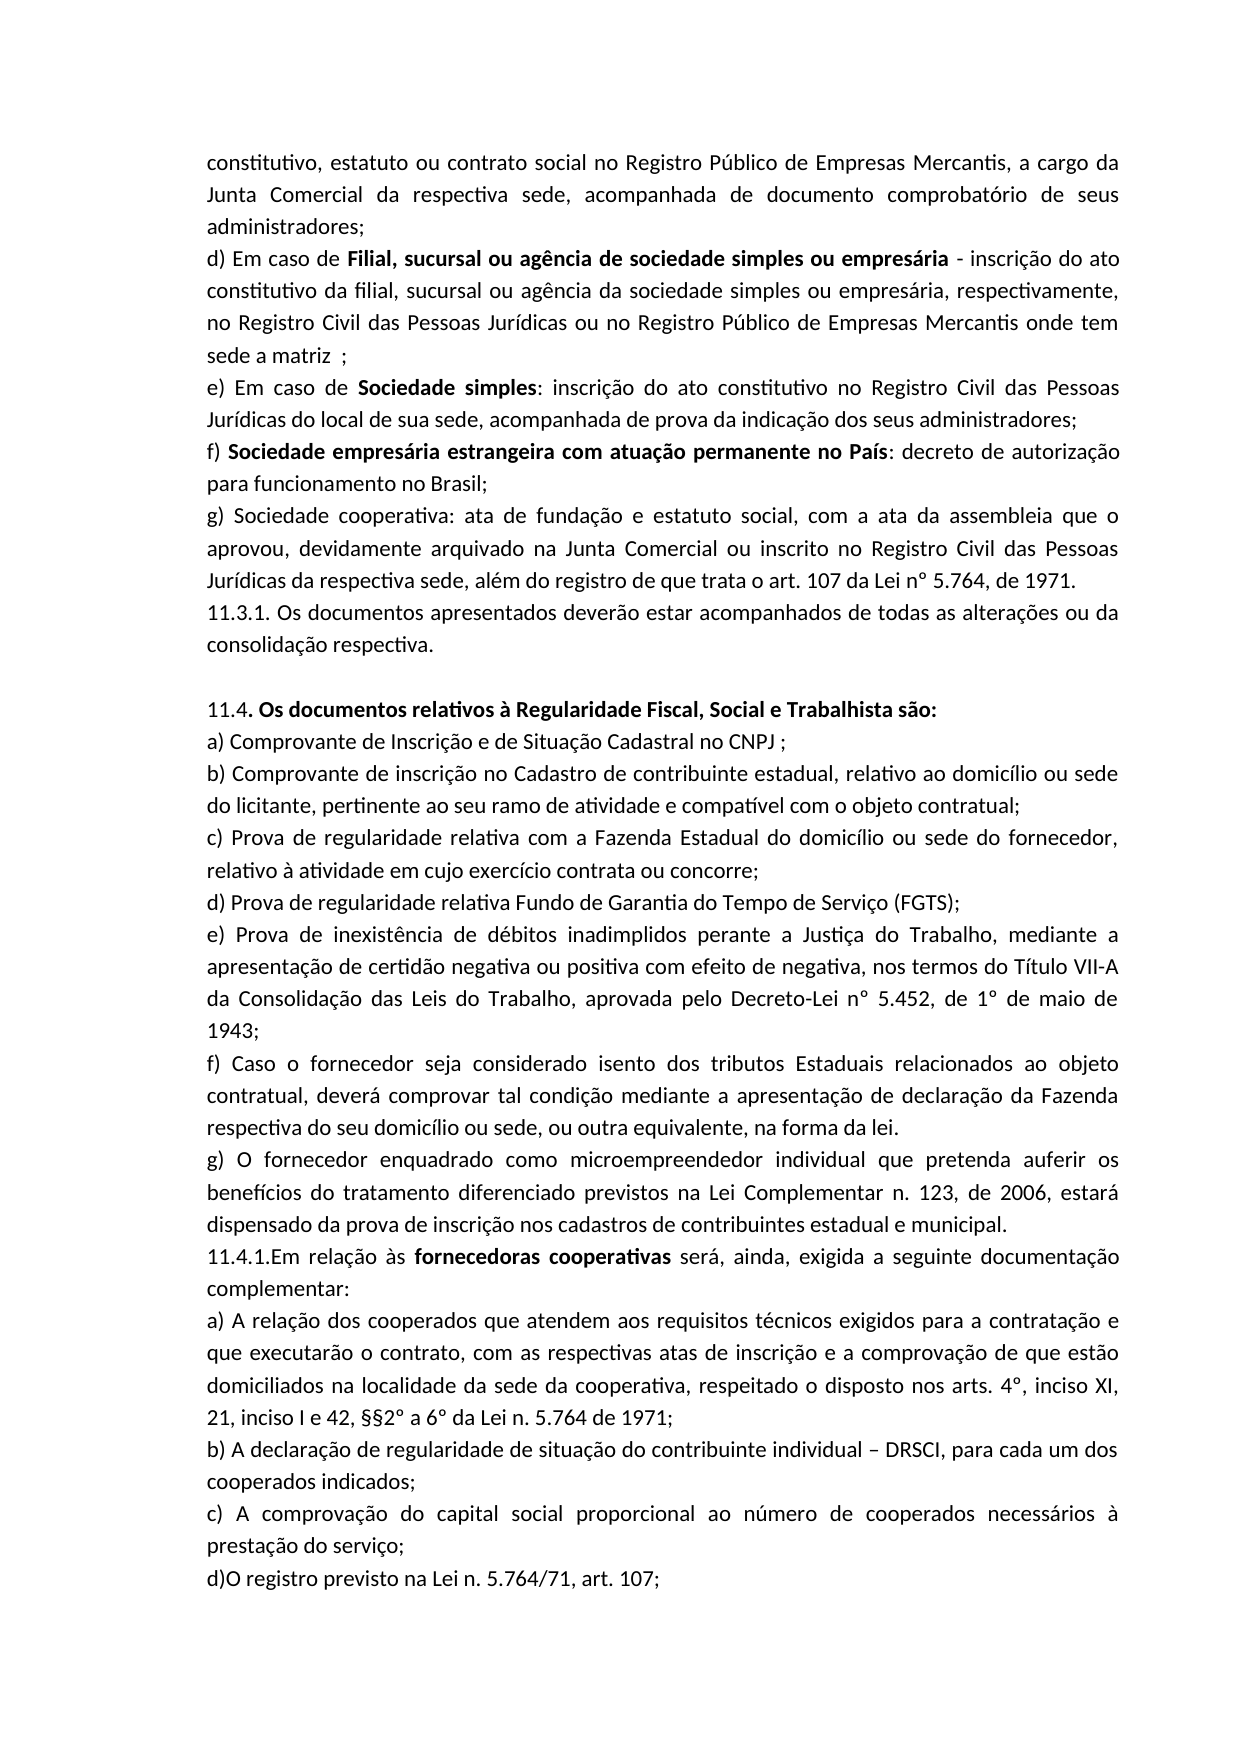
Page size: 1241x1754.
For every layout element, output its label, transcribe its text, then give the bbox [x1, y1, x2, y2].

text b) Comprovante de inscrição no Cadastro de contribuinte estadual, relativo ao domicílio ou sede do licitante, pertinente ao seu ramo de atividade e compatível com o objeto contratual; [207, 759, 1121, 819]
text e) Prova de inexistência de débitos inadimplidos perante a Justiça do Trabalho, mediante a apresentação de certidão negativa ou positiva com efeito de negativa, nos termos do Título VII-A da Consolidação das Leis do Trabalho, aprovada pelo Decreto-Lei nº 5.452, de 1º de maio de 1943; [207, 920, 1121, 1045]
text a) Comprovante de Inscrição e de Situação Cadastral no CNPJ ; [207, 727, 1121, 755]
text e) Em caso de Sociedade simples: inscrição do ato constitutivo no Registro Civil das Pessoas Jurídicas do local de sua sede, acompanhada de prova da indicação dos seus administradores; [207, 373, 1121, 433]
text g) O fornecedor enquadrado como microempreendedor individual que pretenda auferir os benefícios do tratamento diferenciado previstos na Lei Complementar n. 123, de 2006, estará dispensado da prova de inscrição nos cadastros de contribuintes estadual e municipal. [207, 1145, 1121, 1238]
text a) A relação dos cooperados que atendem aos requisitos técnicos exigidos para a contratação e que executarão o contrato, com as respectivas atas de inscrição e a comprovação de que estão domiciliados na localidade da sede da cooperativa, respeitado o disposto nos arts. 4º, inciso XI, 21, inciso I e 42, §§2º a 6º da Lei n. 5.764 de 1971; [207, 1306, 1121, 1431]
text d) Em caso de Filial, sucursal ou agência de sociedade simples ou empresária - inscrição do ato constitutivo da filial, sucursal ou agência da sociedade simples ou empresária, respectivamente, no Registro Civil das Pessoas Jurídicas ou no Registro Público de Empresas Mercantis onde tem sede a matriz ; [207, 244, 1121, 369]
text f) Caso o fornecedor seja considerado isento dos tributos Estaduais relacionados ao objeto contratual, deverá comprovar tal condição mediante a apresentação de declaração da Fazenda respectiva do seu domicílio ou sede, ou outra equivalente, na forma da lei. [207, 1049, 1121, 1141]
text d)O registro previsto na Lei n. 5.764/71, art. 107; [207, 1564, 1121, 1592]
text d) Prova de regularidade relativa Fundo de Garantia do Tempo de Serviço (FGTS); [207, 888, 1121, 916]
text 11.3.1. Os documentos apresentados deverão estar acompanhados de todas as alterações ou da consolidação respectiva. [207, 598, 1121, 658]
text 11.4.1.Em relação às fornecedoras cooperativas será, ainda, exigida a seguinte documentação complementar: [207, 1242, 1121, 1302]
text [207, 148, 1121, 240]
text f) Sociedade empresária estrangeira com atuação permanente no País: decreto de autorização para funcionamento no Brasil; [207, 437, 1121, 497]
text b) A declaração de regularidade de situação do contribuinte individual – DRSCI, para cada um dos cooperados indicados; [207, 1435, 1121, 1495]
text 11.4. Os documentos relativos à Regularidade Fiscal, Social e Trabalhista são: [207, 695, 1121, 723]
text g) Sociedade cooperativa: ata de fundação e estatuto social, com a ata da assembleia que o aprovou, devidamente arquivado na Junta Comercial ou inscrito no Registro Civil das Pessoas Jurídicas da respectiva sede, além do registro de que trata o art. 107 da Lei nº 5.764, de 1971. [207, 502, 1121, 594]
text c) A comprovação do capital social proporcional ao número de cooperados necessários à prestação do serviço; [207, 1499, 1121, 1560]
text c) Prova de regularidade relativa com a Fazenda Estadual do domicílio ou sede do fornecedor, relativo à atividade em cujo exercício contrata ou concorre; [207, 823, 1121, 884]
